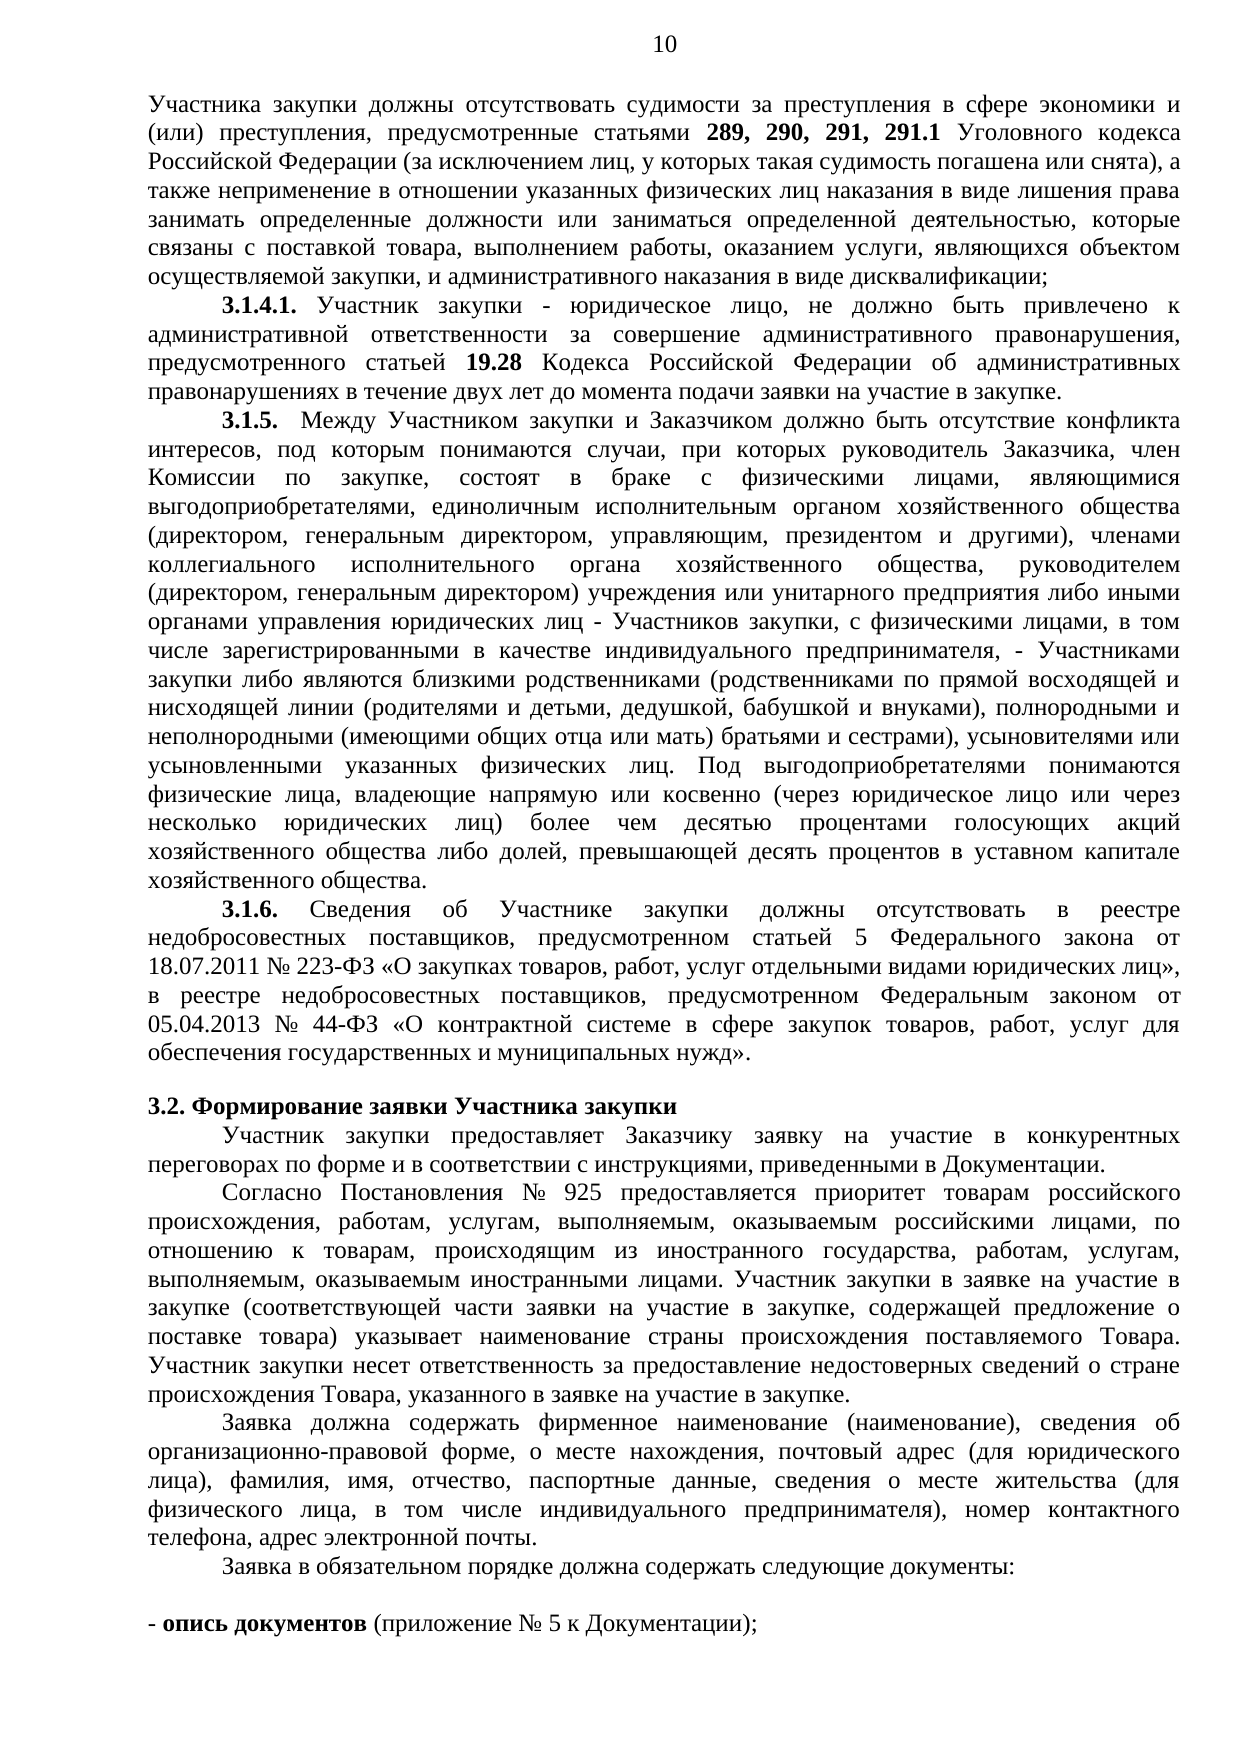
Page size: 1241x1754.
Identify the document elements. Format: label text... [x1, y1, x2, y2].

text Участник закупки предоставляет Заказчику заявку на участие в конкурентных переговорах по форме и в соответствии с инструкциями, приведенными в Документации. [148, 1120, 1181, 1177]
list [148, 89, 1181, 290]
text - опись документов (приложение № 5 к Документации); [148, 1608, 1181, 1637]
text Заявка должна содержать фирменное наименование (наименование), сведения об организационно-правовой форме, о месте нахождения, почтовый адрес (для юридического лица), фамилия, имя, отчество, паспортные данные, сведения о месте жительства (для физического лица, в том числе индивидуального предпринимателя), номер контактного телефона, адрес электронной почты. [148, 1407, 1181, 1551]
text 3.1.6. Сведения об Участнике закупки должны отсутствовать в реестре недобросовестных поставщиков, предусмотренном статьей 5 Федерального закона от 18.07.2011 № 223-ФЗ «О закупках товаров, работ, услуг отдельными видами юридических лиц», в реестре недобросовестных поставщиков, предусмотренном Федеральным законом от 05.04.2013 № 44-ФЗ «О контрактной системе в сфере закупок товаров, работ, услуг для обеспечения государственных и муниципальных нужд». [148, 894, 1181, 1066]
text Заявка в обязательном порядке должна содержать следующие документы: [148, 1551, 1181, 1580]
text 3.1.4.1. Участник закупки - юридическое лицо, не должно быть привлечено к административной ответственности за совершение административного правонарушения, предусмотренного статьей 19.28 Кодекса Российской Федерации об административных правонарушениях в течение двух лет до момента подачи заявки на участие в закупке. [148, 290, 1181, 405]
subtitle 3.2. Формирование заявки Участника закупки [148, 1091, 1181, 1120]
list 3.1.5. Между Участником закупки и Заказчиком должно быть отсутствие конфликта интересов, под которым понимаются случаи, при которых руководитель Заказчика, член Комиссии по закупке, состоят в браке с физическими лицами, являющимися выгодоприобретателями, единоличным исполнительным органом хозяйственного общества (директором, генеральным директором, управляющим, президентом и другими), членами коллегиального исполнительного органа хозяйственного общества, руководителем (директором, генеральным директором) учреждения или унитарного предприятия либо иными органами управления юридических лиц - Участников закупки, с физическими лицами, в том числе зарегистрированными в качестве индивидуального предпринимателя, - Участниками закупки либо являются близкими родственниками (родственниками по прямой восходящей и нисходящей линии (родителями и детьми, дедушкой, бабушкой и внуками), полнородными и неполнородными (имеющими общих отца или мать) братьями и сестрами), усыновителями или усыновленными указанных физических лиц. Под выгодоприобретателями понимаются физические лица, владеющие напрямую или косвенно (через юридическое лицо или через несколько юридических лиц) более чем десятью процентами голосующих акций хозяйственного общества либо долей, превышающей десять процентов в уставном капитале хозяйственного общества. [148, 405, 1181, 894]
text Согласно Постановления № 925 предоставляется приоритет товарам российского происхождения, работам, услугам, выполняемым, оказываемым российскими лицами, по отношению к товарам, происходящим из иностранного государства, работам, услугам, выполняемым, оказываемым иностранными лицами. Участник закупки в заявке на участие в закупке (соответствующей части заявки на участие в закупке, содержащей предложение о поставке товара) указывает наименование страны происхождения поставляемого Товара. Участник закупки несет ответственность за предоставление недостоверных сведений о стране происхождения Товара, указанного в заявке на участие в закупке. [148, 1177, 1181, 1407]
